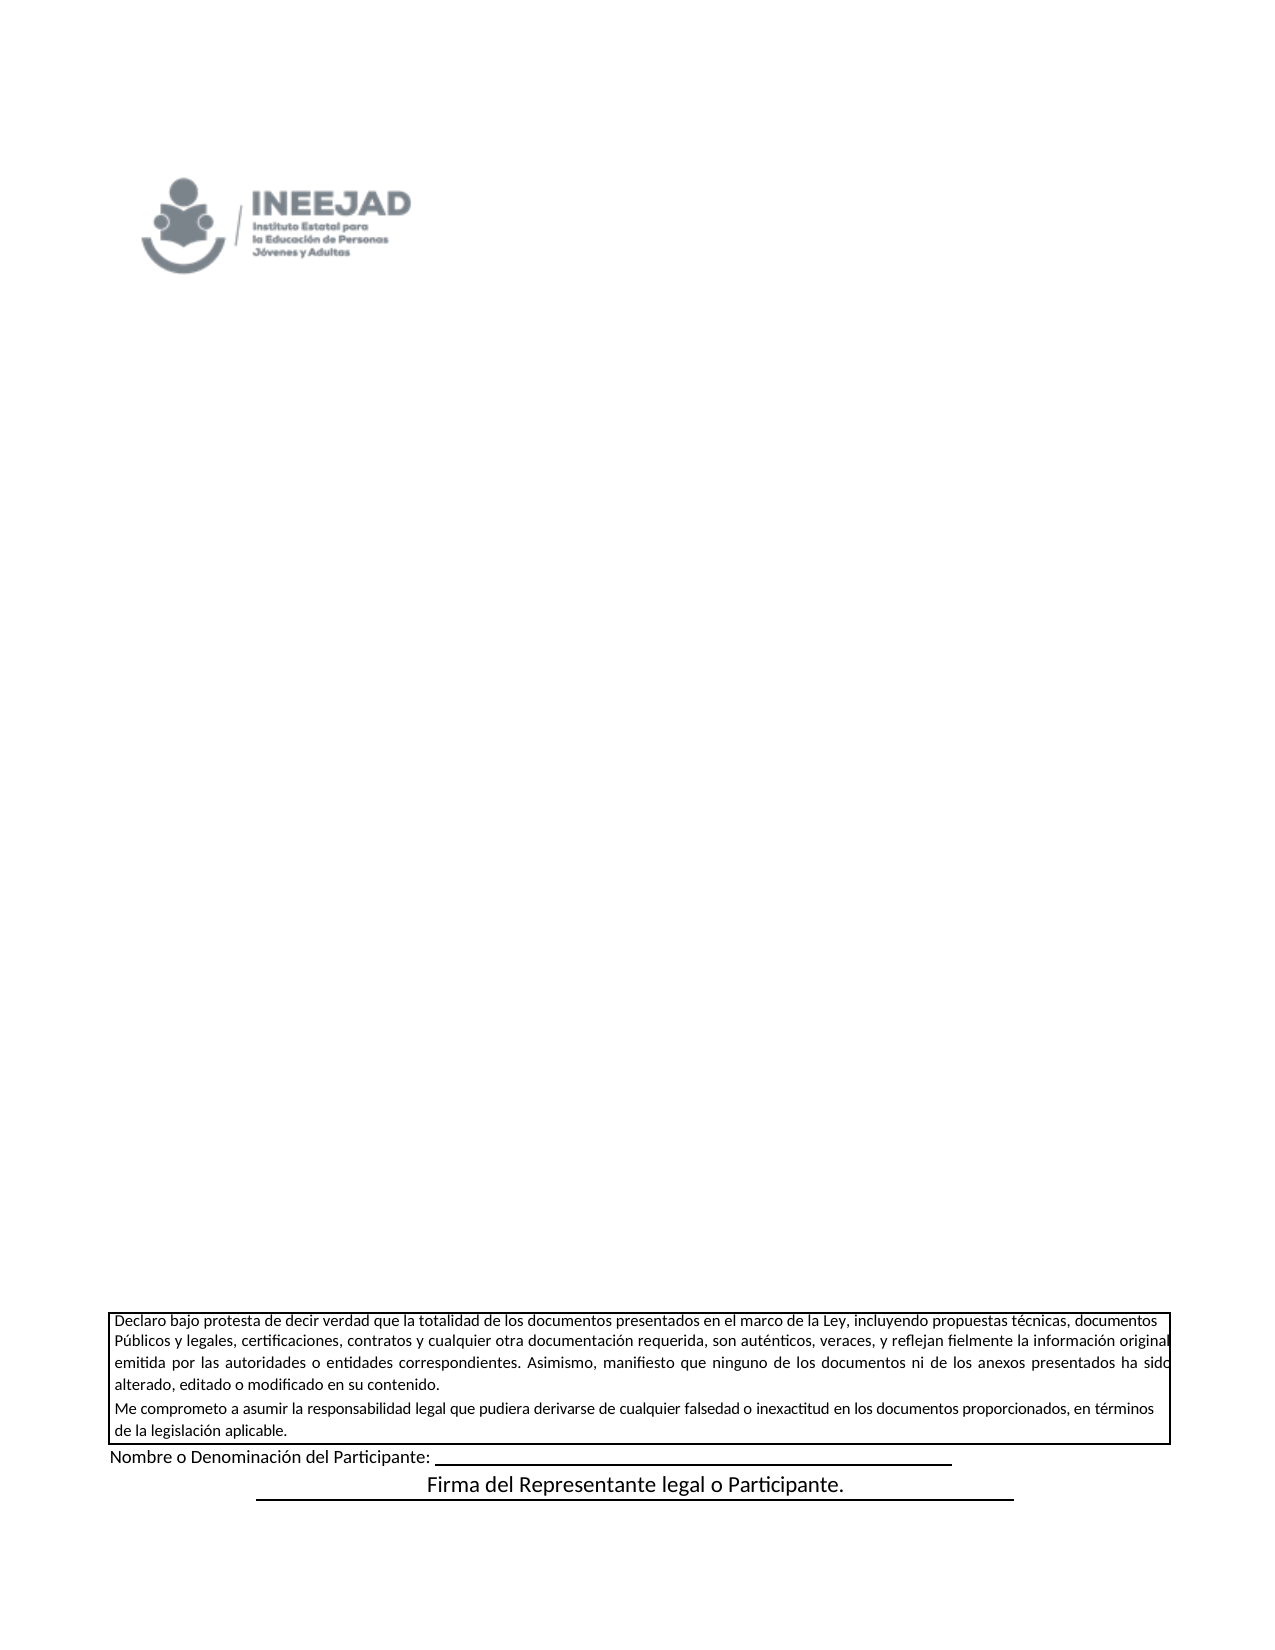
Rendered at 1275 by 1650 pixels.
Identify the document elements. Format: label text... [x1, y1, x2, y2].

picture [81, 103, 1275, 1312]
text Nombre o Denominación del Participante: [109, 1445, 1189, 1468]
text Firma del Representante legal o Participante. [81, 1471, 1189, 1498]
table_cell Declaro bajo protesta de decir verdad que la totalidad de los documentos presentados en el marco de la Ley, incluyendo propuestas técnicas, documentos Públicos y legales, certificaciones, contratos y cualquier otra documentación requerida, son auténticos, veraces, y reflejan fielmente la información original emitida por las autoridades o entidades correspondientes. Asimismo, manifiesto que ninguno de los documentos ni de los anexos presentados ha sido alterado, editado o modificado en su contenido. Me comprometo a asumir la responsabilidad legal que pudiera derivarse de cualquier falsedad o inexactitud en los documentos proporcionados, en términos de la legislación aplicable. [110, 1314, 1169, 1443]
